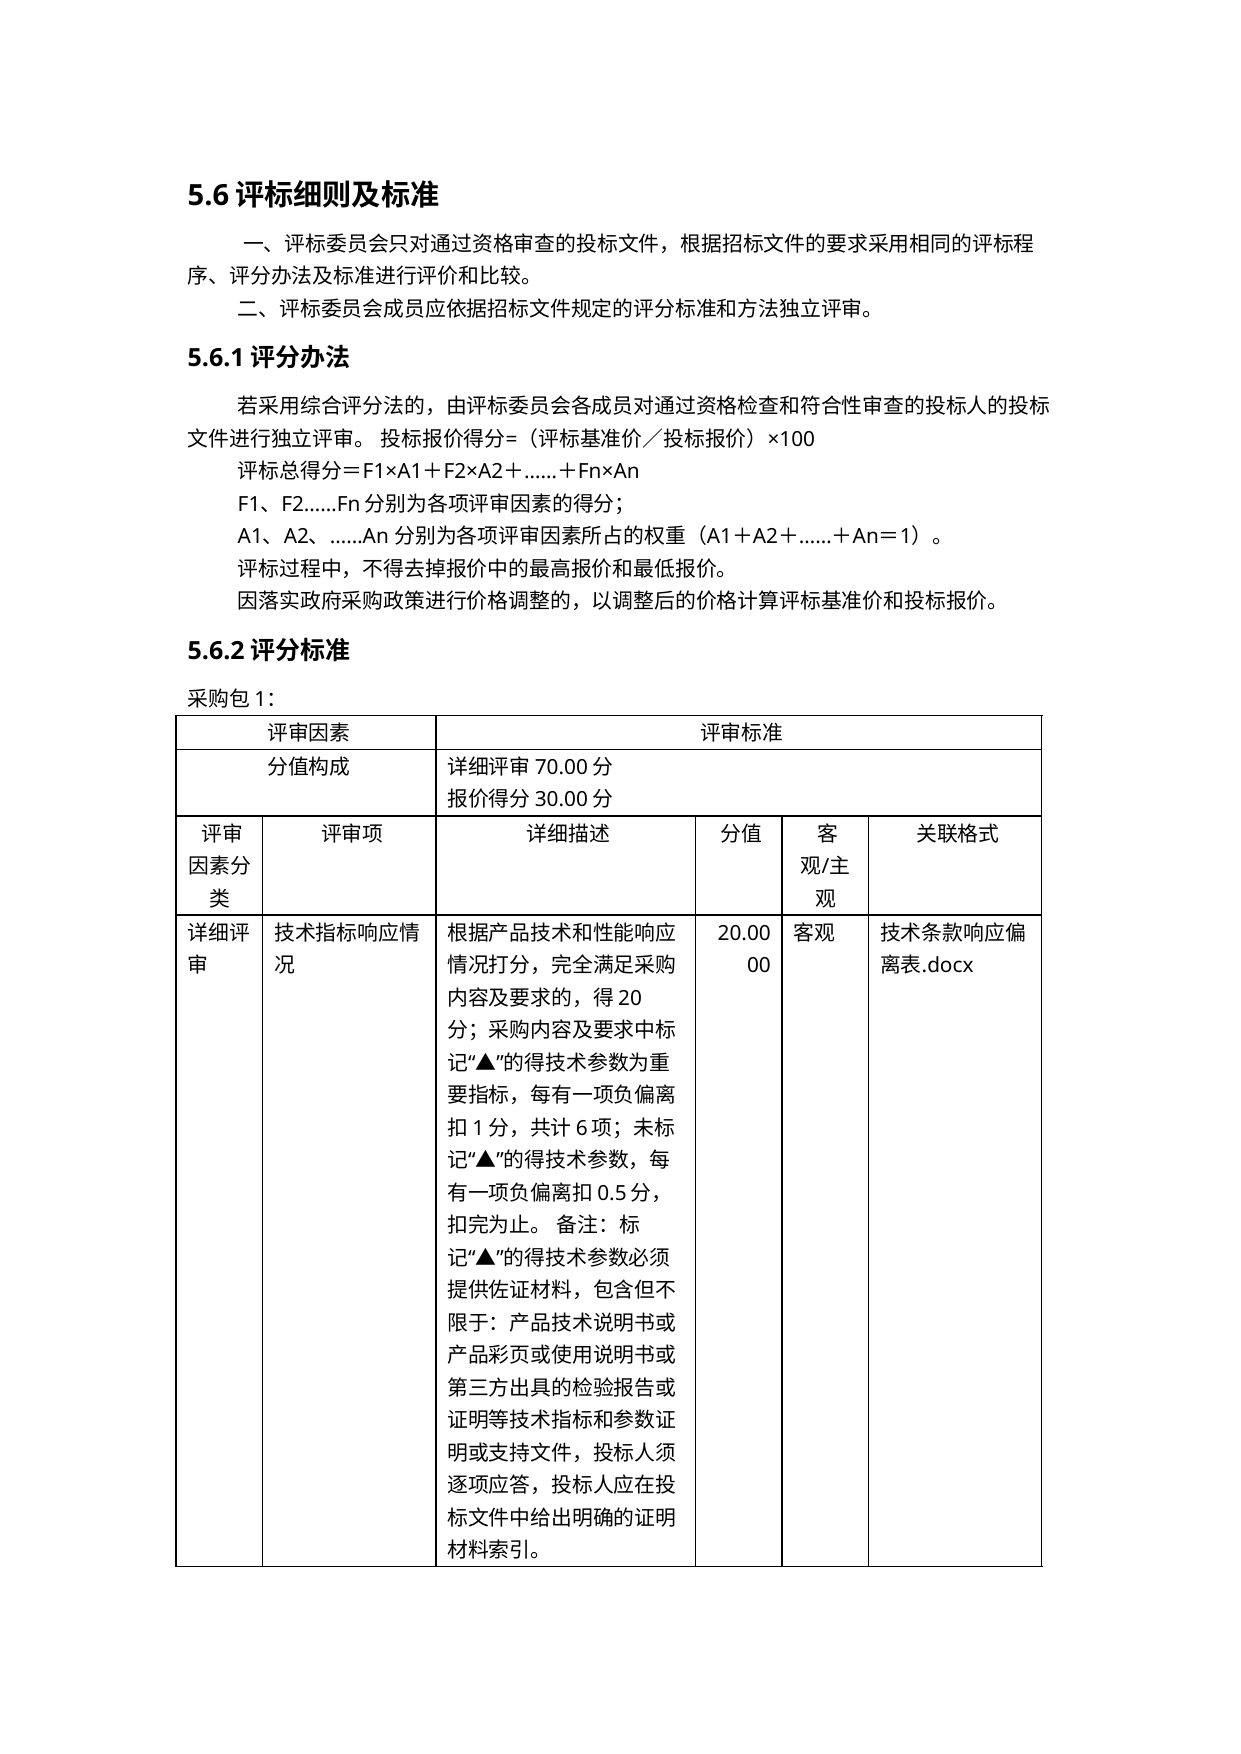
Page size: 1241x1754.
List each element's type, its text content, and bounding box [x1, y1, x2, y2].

text 采购包1： [187, 682, 1053, 714]
table_cell 详细评审 [177, 916, 262, 1566]
text 评标总得分＝F1×A1＋F2×A2＋……＋Fn×An [187, 454, 1053, 487]
table_cell 客观 [783, 916, 868, 1566]
table_header 评审因素 [177, 716, 435, 748]
text 5.6.2评分标准 [187, 617, 1053, 682]
text 若采用综合评分法的，由评标委员会各成员对通过资格检查和符合性审查的投标人的投标文件进行独立评审。 投标报价得分=（评标基准价／投标报价）×100 [187, 389, 1053, 454]
table_cell 技术条款响应偏离表.docx [869, 916, 1041, 1566]
text A1、A2、……An 分别为各项评审因素所占的权重（A1＋A2＋……＋An＝1）。 [187, 519, 1053, 552]
table_cell 评审项 [263, 817, 435, 914]
table_cell 详细评审70.00分 报价得分30.00分 [437, 750, 1041, 815]
text 二、评标委员会成员应依据招标文件规定的评分标准和方法独立评审。 [187, 292, 1053, 324]
table_cell 20.0000 [696, 916, 781, 1566]
text 5.6评标细则及标准 [187, 162, 1053, 227]
table_cell 评审因素分类 [177, 817, 262, 914]
table_cell 技术指标响应情况 [263, 916, 435, 1566]
text 评标过程中，不得去掉报价中的最高报价和最低报价。 [187, 552, 1053, 584]
table_header 评审标准 [437, 716, 1041, 748]
text 5.6.1评分办法 [187, 324, 1053, 389]
text 一、评标委员会只对通过资格审查的投标文件，根据招标文件的要求采用相同的评标程序、评分办法及标准进行评价和比较。 [187, 227, 1053, 292]
text F1、F2……Fn分别为各项评审因素的得分； [187, 487, 1053, 519]
table_cell 分值构成 [177, 750, 435, 815]
table_cell 详细描述 [437, 817, 695, 914]
table_cell 关联格式 [869, 817, 1041, 914]
table_cell 分值 [696, 817, 781, 914]
table_cell 客观/主观 [783, 817, 868, 914]
text 因落实政府采购政策进行价格调整的，以调整后的价格计算评标基准价和投标报价。 [187, 584, 1053, 617]
table_cell 根据产品技术和性能响应情况打分，完全满足采购内容及要求的，得20分；采购内容及要求中标记“▲”的得技术参数为重要指标，每有一项负偏离扣1分，共计6项；未标记“▲”的得技术参数，每有一项负偏离扣0.5分，扣完为止。 备注：标记“▲”的得技术参数必须提供佐证材料，包含但不限于：产品技术说明书或产品彩页或使用说明书或第三方出具的检验报告或证明等技术指标和参数证明或支持文件，投标人须逐项应答，投标人应在投标文件中给出明确的证明材料索引。 [437, 916, 695, 1566]
